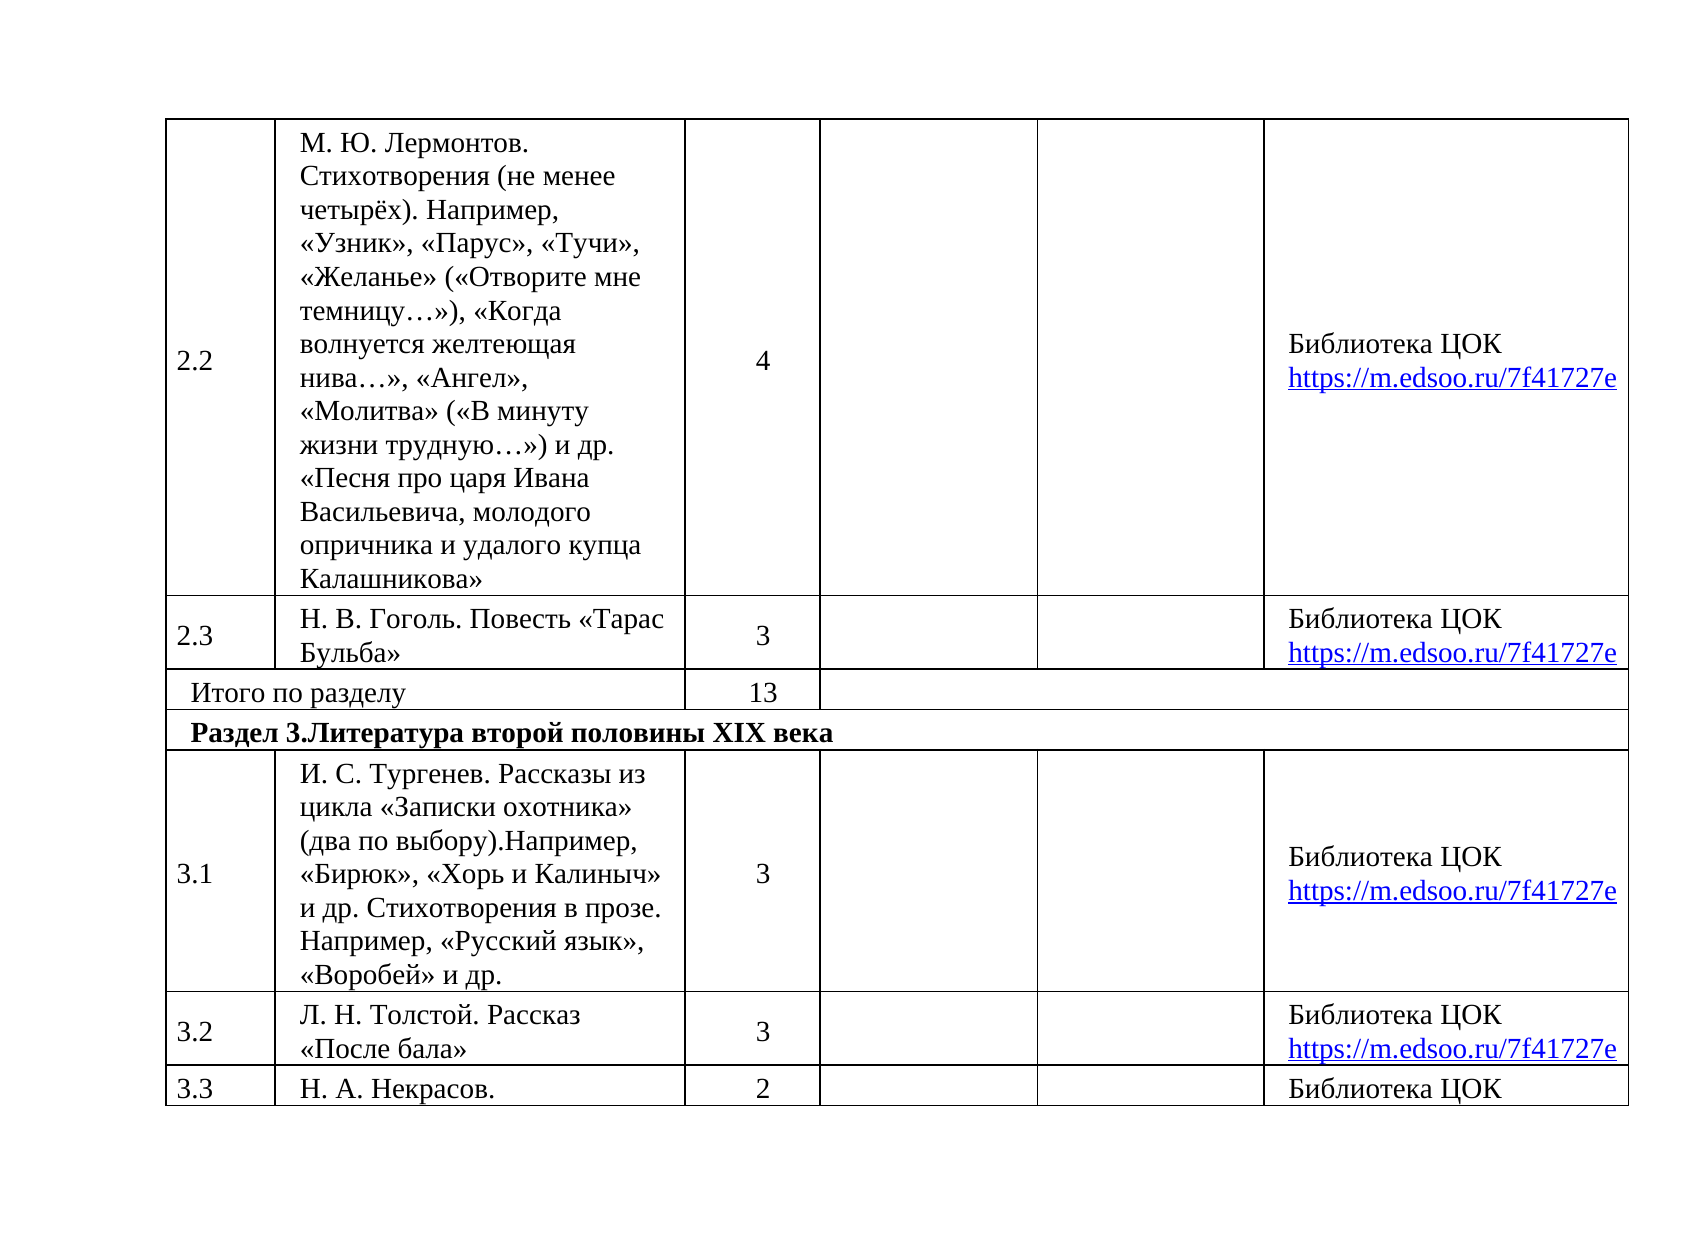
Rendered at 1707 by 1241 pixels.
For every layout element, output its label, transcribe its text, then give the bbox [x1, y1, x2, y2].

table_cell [1265, 1066, 1628, 1105]
table_cell 3 [686, 596, 819, 668]
table_cell 3.2 [167, 992, 274, 1064]
table_cell 4 [686, 120, 819, 594]
table_cell 3 [686, 992, 819, 1064]
table_cell 2 [686, 1066, 819, 1105]
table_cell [276, 1066, 684, 1105]
table_cell [821, 596, 1037, 668]
table_cell [821, 120, 1037, 594]
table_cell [1265, 120, 1628, 594]
table_cell [821, 670, 1628, 709]
table_cell 3 [686, 751, 819, 991]
table_cell Л. Н. Толстой. Рассказ «После бала» [276, 992, 684, 1064]
table_cell [821, 1066, 1037, 1105]
table_cell [821, 992, 1037, 1064]
table_cell Библиотека ЦОК https://m.edsoo.ru/7f41727e [1265, 751, 1628, 991]
table_cell 3.1 [167, 751, 274, 991]
table_cell 13 [686, 670, 819, 709]
table_cell [821, 751, 1037, 991]
table_cell Итого по разделу [167, 670, 684, 709]
table_cell М. Ю. Лермонтов. Стихотворения (не менее четырёх). Например, «Узник», «Парус», «Тучи», «Желанье» («Отворите мне темницу…»), «Когда волнуется желтеющая нива…», «Ангел», «Молитва» («В минуту жизни трудную…») и др. «Песня про царя Ивана Васильевича, молодого опричника и удалого купца Калашникова» [276, 120, 684, 594]
table_cell Н. В. Гоголь. Повесть «Тарас Бульба» [276, 596, 684, 668]
table_cell И. С. Тургенев. Рассказы из цикла «Записки охотника» (два по выбору).Например, «Бирюк», «Хорь и Калиныч» и др. Стихотворения в прозе. Например, «Русский язык», «Воробей» и др. [276, 751, 684, 991]
table_cell [1038, 1066, 1263, 1105]
table_cell [1038, 992, 1263, 1064]
table_cell Библиотека ЦОК https://m.edsoo.ru/7f41727e [1265, 596, 1628, 668]
table_cell 3.3 [167, 1066, 274, 1105]
table_cell Библиотека ЦОК https://m.edsoo.ru/7f41727e [1265, 992, 1628, 1064]
table_cell Раздел 3.Литература второй половины XIX века [167, 710, 1628, 749]
table_cell [1038, 120, 1263, 594]
table_cell 2.3 [167, 596, 274, 668]
table_cell 2.2 [167, 120, 274, 594]
table_cell [1038, 596, 1263, 668]
table_cell [1038, 751, 1263, 991]
